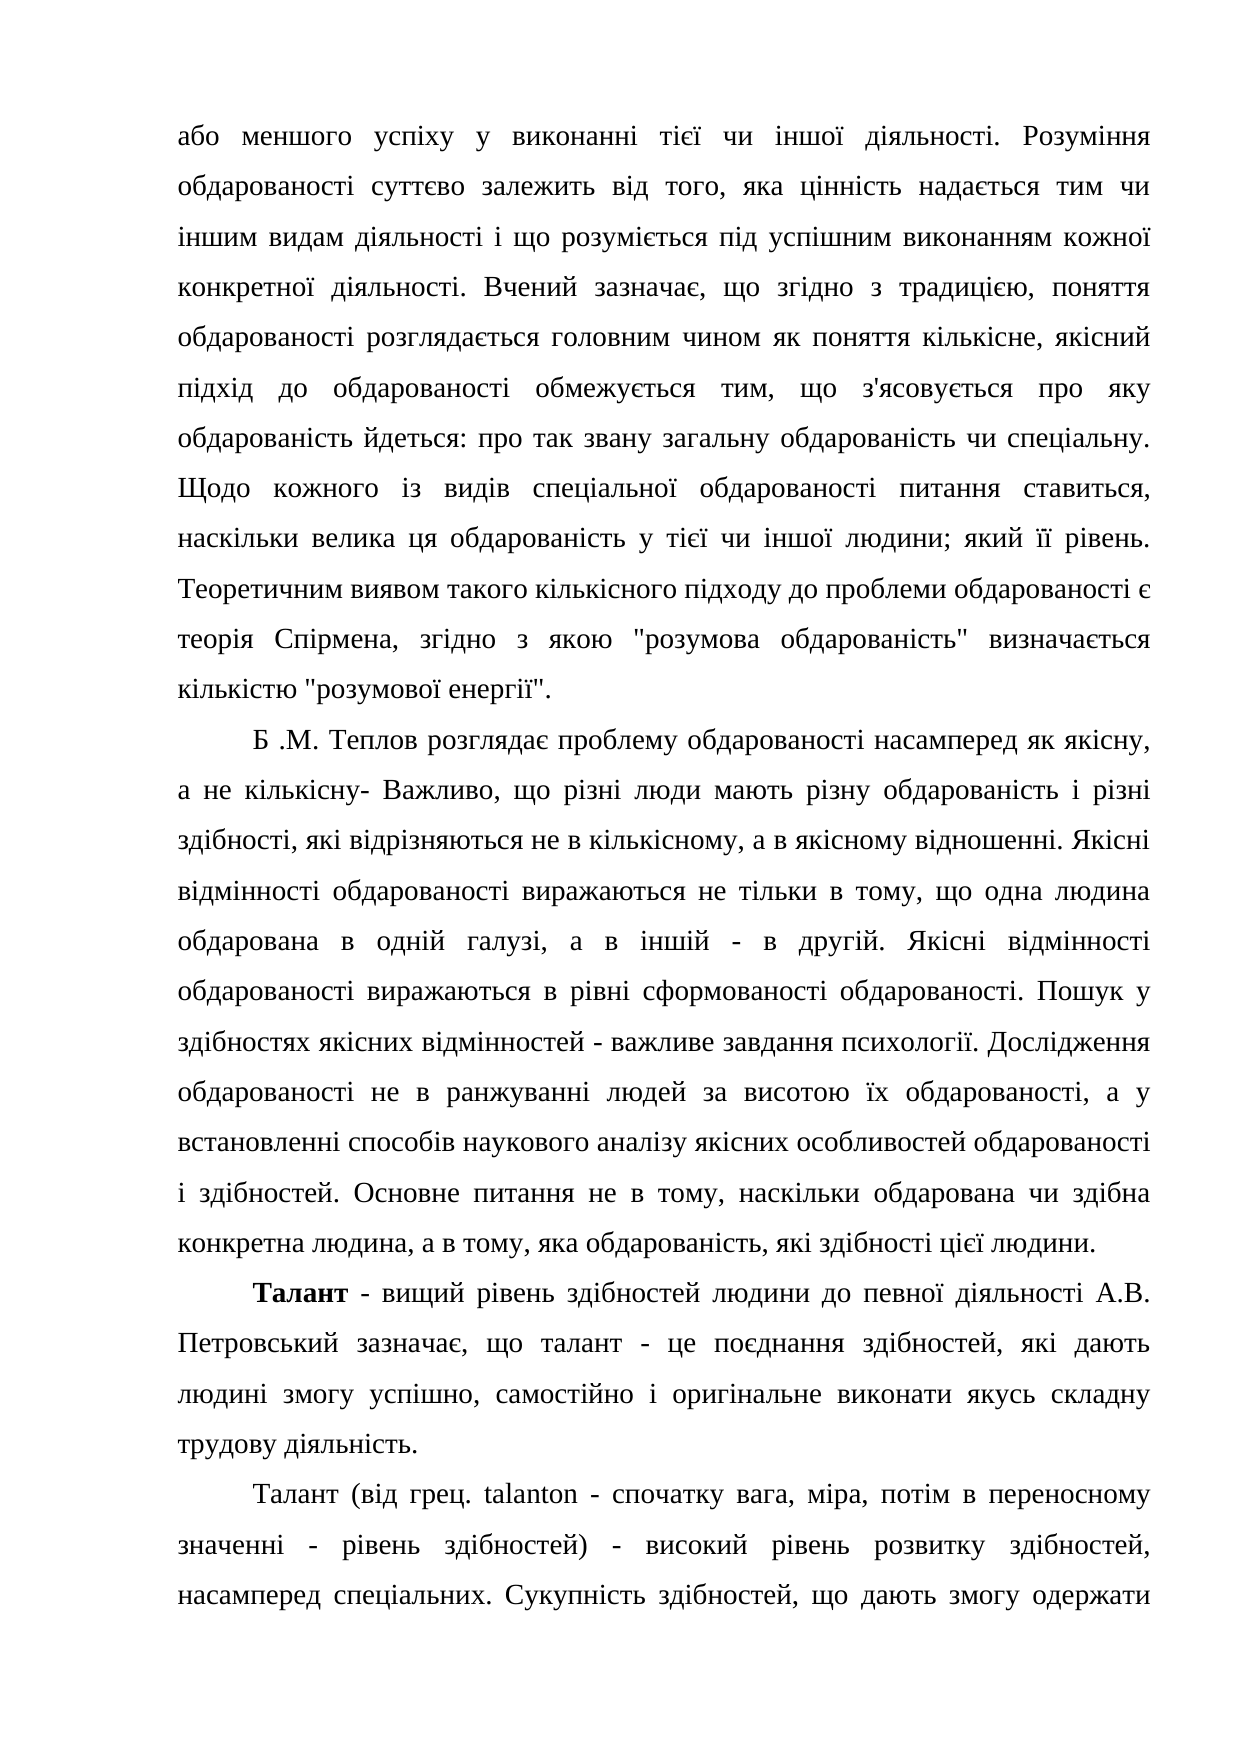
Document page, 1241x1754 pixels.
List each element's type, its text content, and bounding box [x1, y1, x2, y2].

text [177, 118, 1152, 705]
text Б .М. Теплов розглядає проблему обдарованості насамперед як якісну, а не кількісну- Важливо, що різні люди мають різну обдарованість і різні здібності, які відрізняються не в кількісному, а в якісному відношенні. Якісні відмінності обдарованості виражаються не тільки в тому, що одна людина обдарована в одній галузі, а в іншій - в другій. Якісні відмінності обдарованості виражаються в рівні сформованості обдарованості. Пошук у здібностях якісних відмінностей - важливе завдання психології. Дослідження обдарованості не в ранжуванні людей за висотою їх обдарованості, а у встановленні способів наукового аналізу якісних особливостей обдарованості і здібностей. Основне питання не в тому, наскільки обдарована чи здібна конкретна людина, а в тому, яка обдарованість, які здібності цієї людини. [177, 722, 1152, 1258]
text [177, 1477, 1152, 1611]
text Талант - вищий рівень здібностей людини до певної діяльності А.В. Петровський зазначає, що талант - це поєднання здібностей, які дають людині змогу успішно, самостійно і оригінальне виконати якусь складну трудову діяльність. [177, 1275, 1152, 1460]
